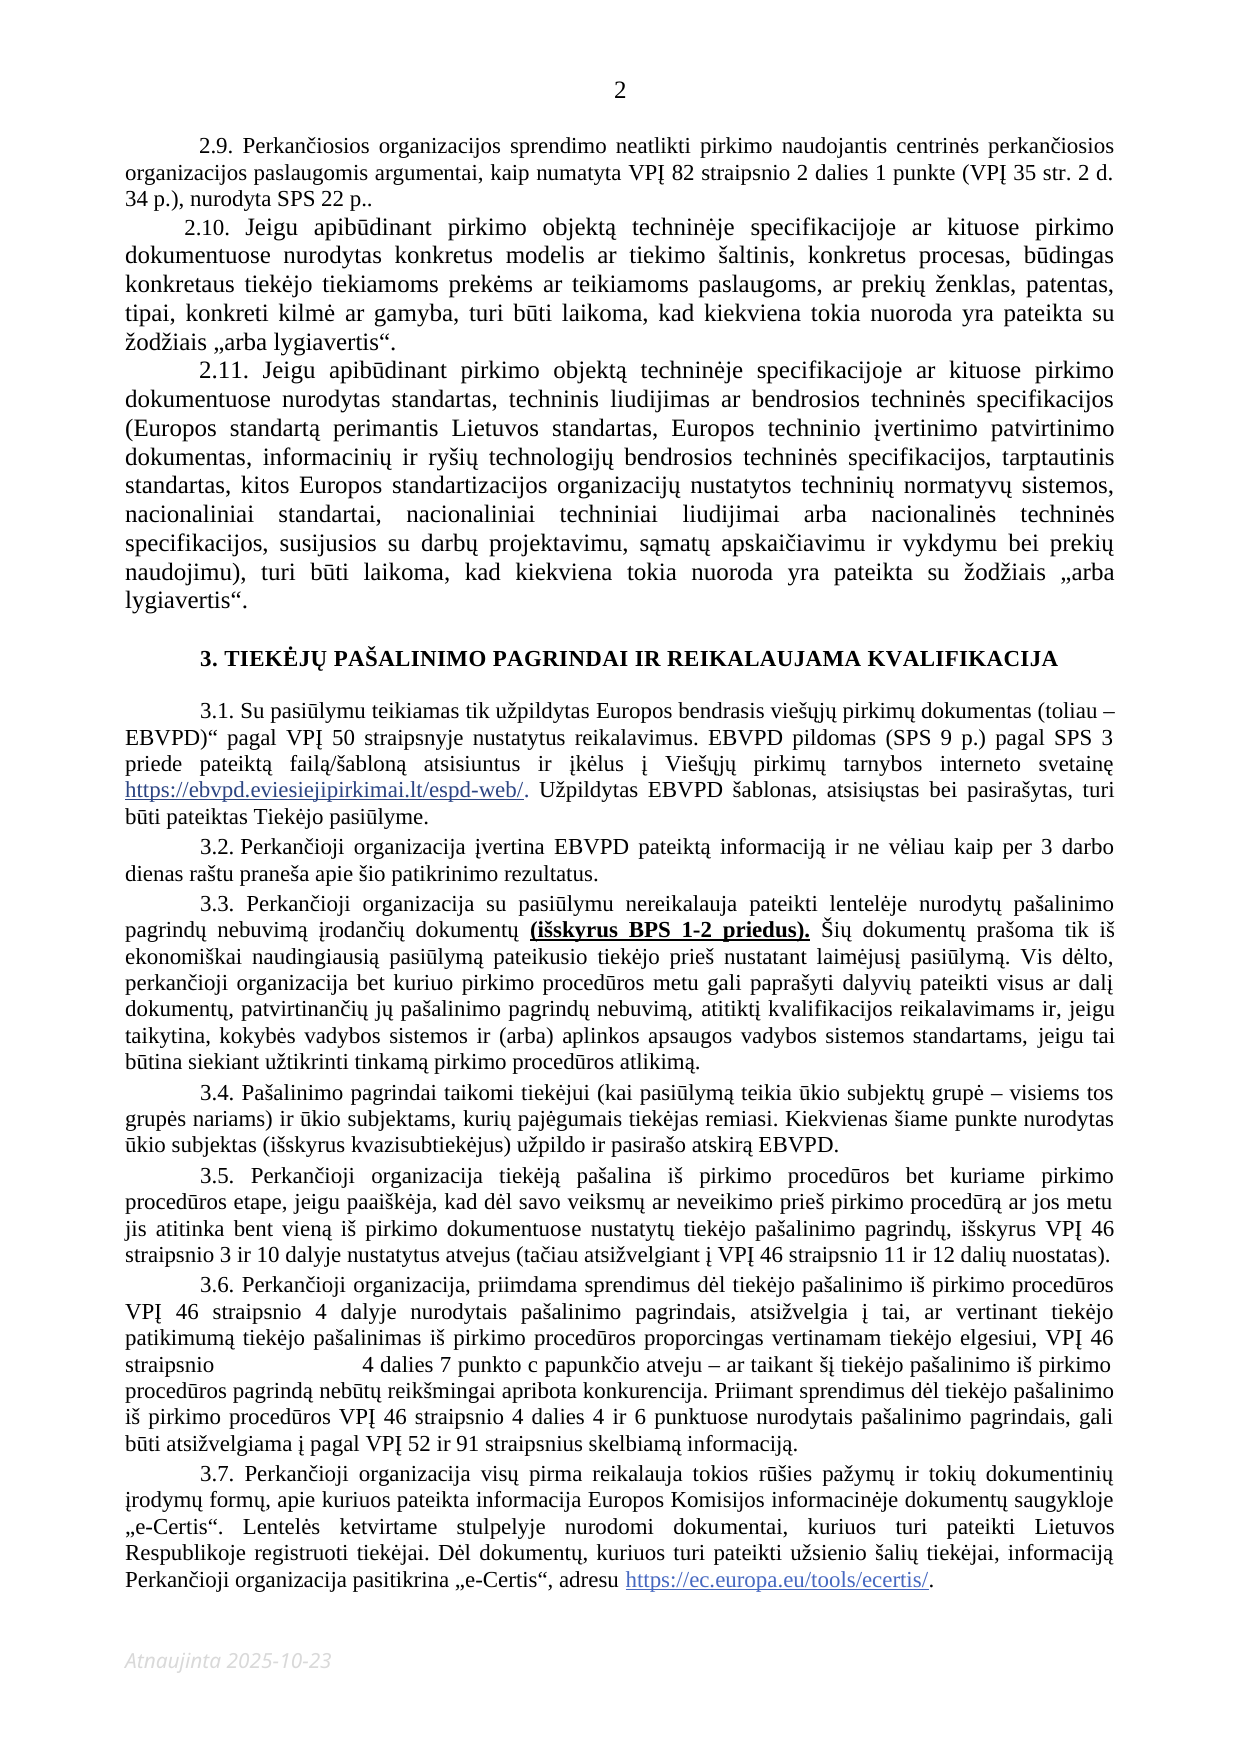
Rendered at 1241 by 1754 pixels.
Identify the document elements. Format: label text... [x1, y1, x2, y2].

text 2.11. Jeigu apibūdinant pirkimo objektą techninėje specifikacijoje ar kituose pirkimo dokumentuose nurodytas standartas, techninis liudijimas ar bendrosios techninės specifikacijos (Europos standartą perimantis Lietuvos standartas, Europos techninio įvertinimo patvirtinimo dokumentas, informacinių ir ryšių technologijų bendrosios techninės specifikacijos, tarptautinis standartas, kitos Europos standartizacijos organizacijų nustatytos techninių normatyvų sistemos, nacionaliniai standartai, nacionaliniai techniniai liudijimai arba nacionalinės techninės specifikacijos, susijusios su darbų projektavimu, sąmatų apskaičiavimu ir vykdymu bei prekių naudojimu), turi būti laikoma, kad kiekviena tokia nuoroda yra pateikta su žodžiais „arba lygiavertis“. [125, 355, 1115, 614]
text 3.6. Perkančioji organizacija, priimdama sprendimus dėl tiekėjo pašalinimo iš pirkimo procedūros VPĮ 46 straipsnio 4 dalyje nurodytais pašalinimo pagrindais, atsižvelgia į tai, ar vertinant tiekėjo patikimumą tiekėjo pašalinimas iš pirkimo procedūros proporcingas vertinamam tiekėjo elgesiui, VPĮ 46 straipsnio 4 dalies 7 punkto c papunkčio atveju – ar taikant šį tiekėjo pašalinimo iš pirkimo procedūros pagrindą nebūtų reikšmingai apribota konkurencija. Priimant sprendimus dėl tiekėjo pašalinimo iš pirkimo procedūros VPĮ 46 straipsnio 4 dalies 4 ir 6 punktuose nurodytais pašalinimo pagrindais, gali būti atsižvelgiama į pagal VPĮ 52 ir 91 straipsnius skelbiamą informaciją. [125, 1272, 1115, 1456]
text 3.2. Perkančioji organizacija įvertina EBVPD pateiktą informaciją ir ne vėliau kaip per 3 darbo dienas raštu praneša apie šio patikrinimo rezultatus. [125, 833, 1115, 886]
subtitle 3. TIEKĖJŲ PAŠALINIMO PAGRINDAI IR REIKALAUJAMA KVALIFIKACIJA [125, 644, 1115, 671]
text 3.4. Pašalinimo pagrindai taikomi tiekėjui (kai pasiūlymą teikia ūkio subjektų grupė – visiems tos grupės nariams) ir ūkio subjektams, kurių pajėgumais tiekėjas remiasi. Kiekvienas šiame punkte nurodytas ūkio subjektas (išskyrus kvazisubtiekėjus) užpildo ir pasirašo atskirą EBVPD. [125, 1079, 1115, 1158]
text 3.1. Su pasiūlymu teikiamas tik užpildytas Europos bendrasis viešųjų pirkimų dokumentas (toliau – EBVPD)“ pagal VPĮ 50 straipsnyje nustatytus reikalavimus. EBVPD pildomas (SPS 9 p.) pagal SPS 3 priede pateiktą failą/šabloną atsisiuntus ir įkėlus į Viešųjų pirkimų tarnybos interneto svetainę https://ebvpd.eviesiejipirkimai.lt/espd-web/. Užpildytas EBVPD šablonas, atsisiųstas bei pasirašytas, turi būti pateiktas Tiekėjo pasiūlyme. [125, 697, 1115, 829]
text 2.9. Perkančiosios organizacijos sprendimo neatlikti pirkimo naudojantis centrinės perkančiosios organizacijos paslaugomis argumentai, kaip numatyta VPĮ 82 straipsnio 2 dalies 1 punkte (VPĮ 35 str. 2 d. 34 p.), nurodyta SPS 22 p.. [125, 132, 1115, 212]
text 2.10. Jeigu apibūdinant pirkimo objektą techninėje specifikacijoje ar kituose pirkimo dokumentuose nurodytas konkretus modelis ar tiekimo šaltinis, konkretus procesas, būdingas konkretaus tiekėjo tiekiamoms prekėms ar teikiamoms paslaugoms, ar prekių ženklas, patentas, tipai, konkreti kilmė ar gamyba, turi būti laikoma, kad kiekviena tokia nuoroda yra pateikta su žodžiais „arba lygiavertis“. [125, 212, 1115, 355]
text 3.3. Perkančioji organizacija su pasiūlymu nereikalauja pateikti lentelėje nurodytų pašalinimo pagrindų nebuvimą įrodančių dokumentų (išskyrus BPS 1-2 priedus). Šių dokumentų prašoma tik iš ekonomiškai naudingiausią pasiūlymą pateikusio tiekėjo prieš nustatant laimėjusį pasiūlymą. Vis dėlto, perkančioji organizacija bet kuriuo pirkimo procedūros metu gali paprašyti dalyvių pateikti visus ar dalį dokumentų, patvirtinančių jų pašalinimo pagrindų nebuvimą, atitiktį kvalifikacijos reikalavimams ir, jeigu taikytina, kokybės vadybos sistemos ir (arba) aplinkos apsaugos vadybos sistemos standartams, jeigu tai būtina siekiant užtikrinti tinkamą pirkimo procedūros atlikimą. [125, 890, 1115, 1074]
text 3.5. Perkančioji organizacija tiekėją pašalina iš pirkimo procedūros bet kuriame pirkimo procedūros etape, jeigu paaiškėja, kad dėl savo veiksmų ar neveikimo prieš pirkimo procedūrą ar jos metu jis atitinka bent vieną iš pirkimo dokumentuose nustatytų tiekėjo pašalinimo pagrindų, išskyrus VPĮ 46 straipsnio 3 ir 10 dalyje nustatytus atvejus (tačiau atsižvelgiant į VPĮ 46 straipsnio 11 ir 12 dalių nuostatas). [125, 1162, 1115, 1267]
text 3.7. Perkančioji organizacija visų pirma reikalauja tokios rūšies pažymų ir tokių dokumentinių įrodymų formų, apie kuriuos pateikta informacija Europos Komisijos informacinėje dokumentų saugykloje „e-Certis“. Lentelės ketvirtame stulpelyje nurodomi dokumentai, kuriuos turi pateikti Lietuvos Respublikoje registruoti tiekėjai. Dėl dokumentų, kuriuos turi pateikti užsienio šalių tiekėjai, informaciją Perkančioji organizacija pasitikrina „e-Certis“, adresu https://ec.europa.eu/tools/ecertis/. [125, 1460, 1115, 1592]
